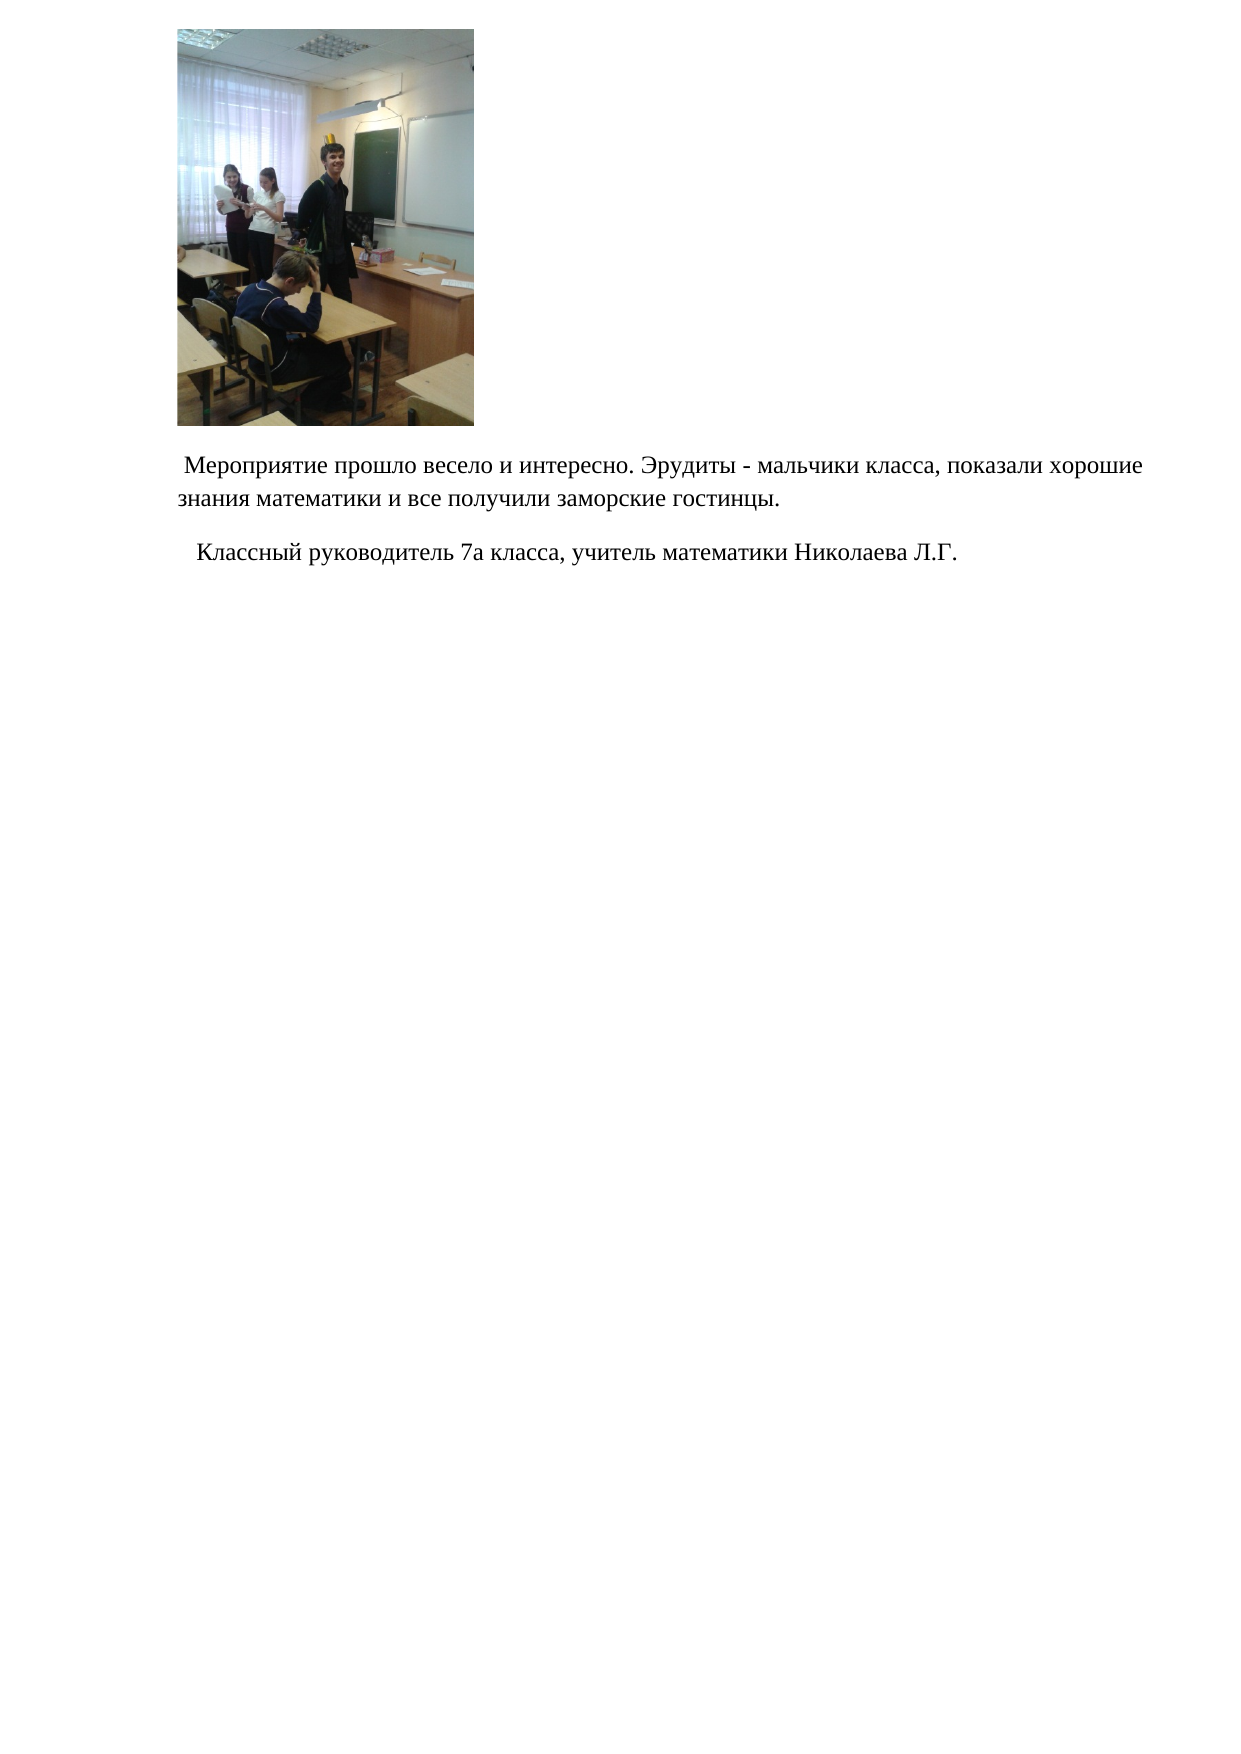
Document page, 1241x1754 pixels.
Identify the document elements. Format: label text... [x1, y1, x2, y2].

text Мероприятие прошло весело и интересно. Эрудиты - мальчики класса, показали хорошие знания математики и все получили заморские гостинцы. [177, 451, 1152, 512]
picture [177, 29, 474, 426]
text Классный руководитель 7а класса, учитель математики Николаева Л.Г. [177, 537, 1152, 566]
